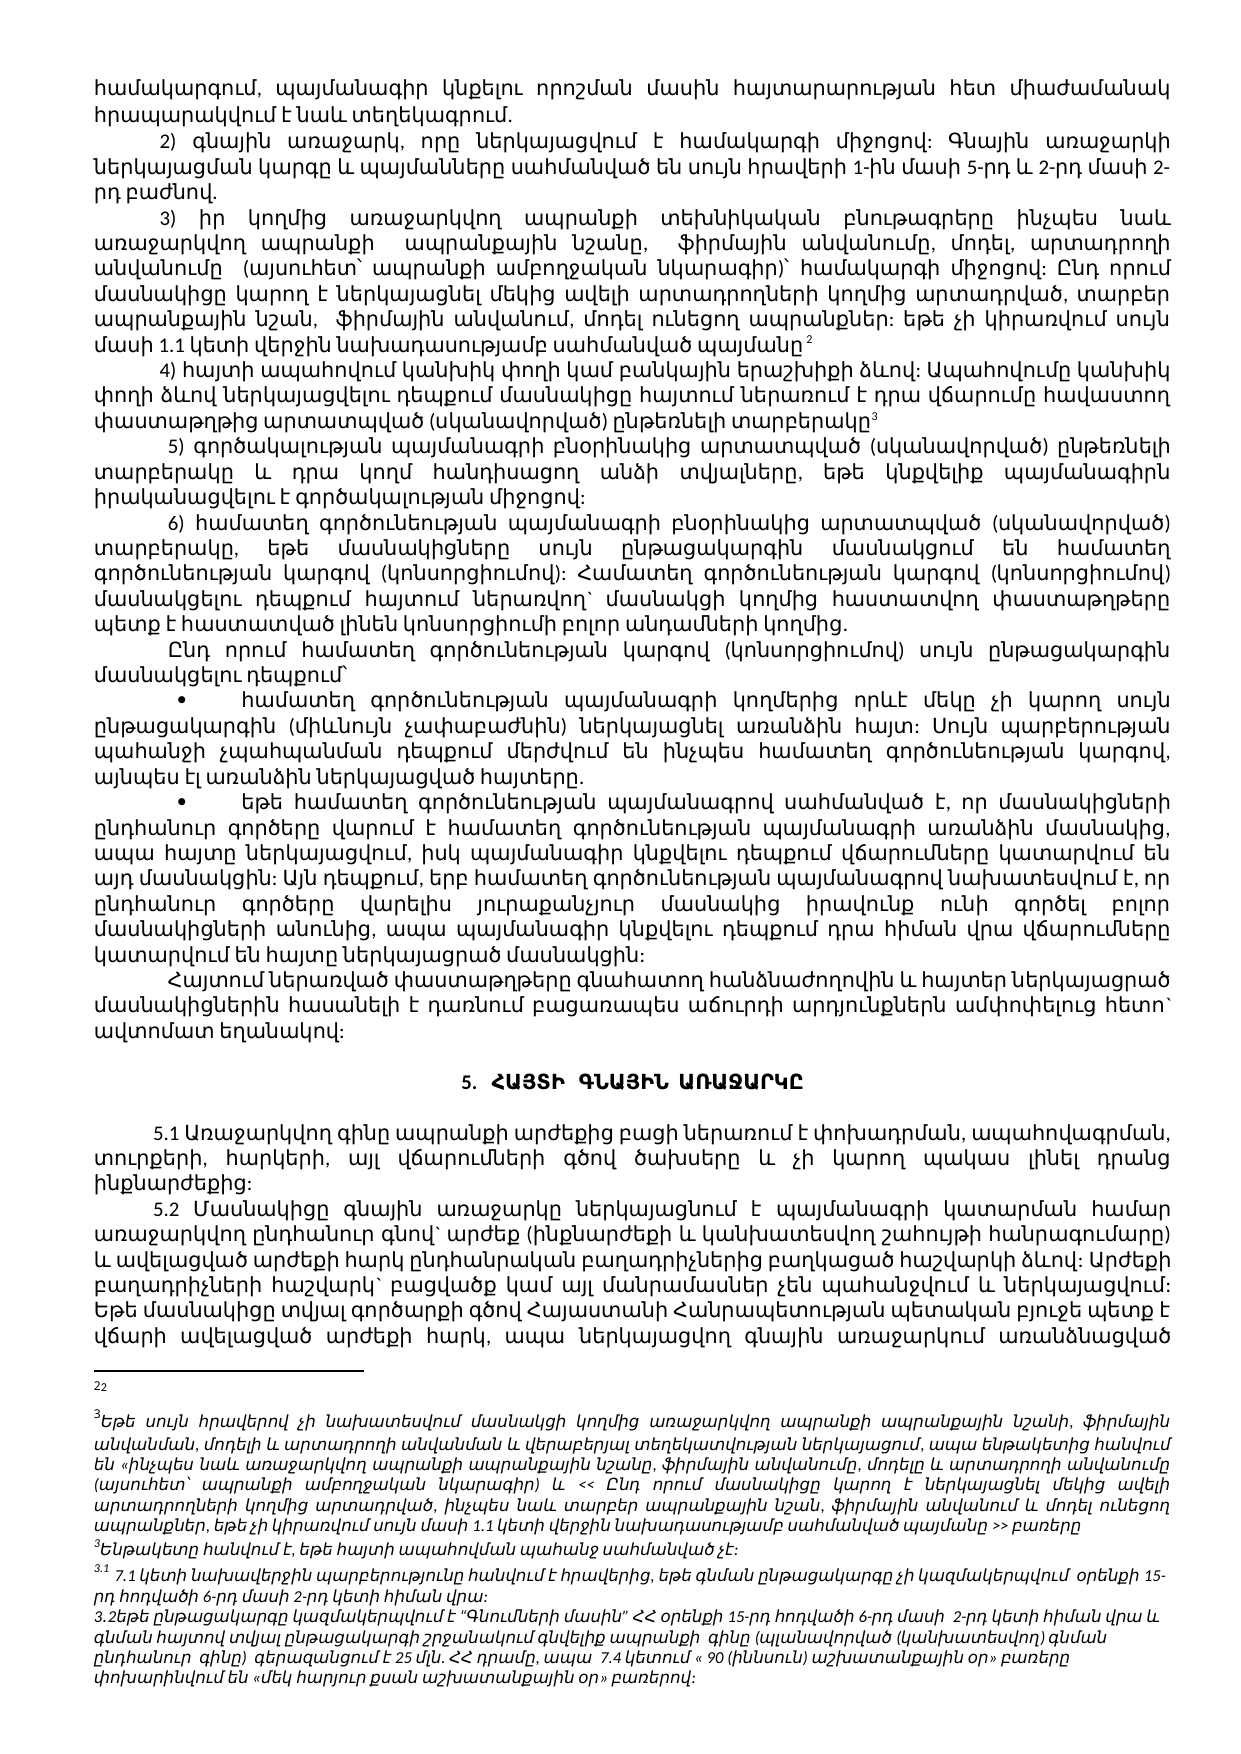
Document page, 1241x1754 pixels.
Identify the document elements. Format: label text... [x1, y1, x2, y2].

list եթե համատեղ գործունեության պայմանագրով սահմանված է, որ մասնակիցների ընդհանուր գործերը վարում է համատեղ գործունեության պայմանագրի առանձին մասնակից, ապա հայտը ներկայացվում, իսկ պայմանագիր կնքվելու դեպքում վճարումները կատարվում են այդ մասնակցին: Այն դեպքում, երբ համատեղ գործունեության պայմանագրով նախատեսվում է, որ ընդհանուր գործերը վարելիս յուրաքանչյուր մասնակից իրավունք ունի գործել բոլոր մասնակիցների անունից, ապա պայմանագիր կնքվելու դեպքում դրա հիման վրա վճարումները կատարվում են հայտը ներկայացրած մասնակցին: [94, 789, 1171, 967]
text 6) համատեղ գործունեության պայմանագրի բնօրինակից արտատպված (սկանավորված) տարբերակը, եթե մասնակիցները սույն ընթացակարգին մասնակցում են համատեղ գործունեության կարգով (կոնսորցիումով): Համատեղ գործունեության կարգով (կոնսորցիումով) մասնակցելու դեպքում հայտում ներառվող` մասնակցի կողմից հաստատվող փաստաթղթերը պետք է հաստատված լինեն կոնսորցիումի բոլոր անդամների կողմից. [94, 510, 1171, 637]
text Հայտում ներառված փաստաթղթերը գնահատող հանձնաժողովին և հայտեր ներկայացրած մասնակիցներին հասանելի է դառնում բացառապես աճուրդի արդյունքներն ամփոփելուց հետո` ավտոմատ եղանակով: [94, 967, 1171, 1043]
text 5) գործակալության պայմանագրի բնօրինակից արտատպված (սկանավորված) ընթեռնելի տարբերակը և դրա կողմ հանդիսացող անձի տվյալները, եթե կնքվելիք պայմանագիրն իրականացվելու է գործակալության միջոցով: [94, 433, 1171, 510]
text 4) հայտի ապահովում կանխիկ փողի կամ բանկային երաշխիքի ձևով: Ապահովումը կանխիկ փողի ձևով ներկայացվելու դեպքում մասնակիցը հայտում ներառում է դրա վճարումը հավաստող փաստաթղթից արտատպված (սկանավորված) ընթեռնելի տարբերակը3 [94, 357, 1171, 433]
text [94, 75, 1171, 128]
list համատեղ գործունեության պայմանագրի կողմերից որևէ մեկը չի կարող սույն ընթացակարգին (միևնույն չափաբաժնին) ներկայացնել առանձին հայտ: Սույն պարբերության պահանջի չպահպանման դեպքում մերժվում են ինչպես համատեղ գործունեության կարգով, այնպես էլ առանձին ներկայացված հայտերը. [94, 688, 1171, 789]
text Ընդ որում համատեղ գործունեության կարգով (կոնսորցիումով) սույն ընթացակարգին մասնակցելու դեպքում՝ [94, 637, 1171, 688]
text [94, 1196, 1171, 1348]
text 2) գնային առաջարկ, որը ներկայացվում է համակարգի միջոցով: Գնային առաջարկի ներկայացման կարգը և պայմանները սահմանված են սույն հրավերի 1-ին մասի 5-րդ և 2-րդ մասի 2-րդ բաժնով. [94, 128, 1171, 205]
text 5.1 Առաջարկվող գինը ապրանքի արժեքից բացի ներառում է փոխադրման, ապահովագրման, տուրքերի, հարկերի, այլ վճարումների գծով ծախսերը և չի կարող պակաս լինել դրանց ինքնարժեքից: [94, 1120, 1171, 1196]
text 5. ՀԱՅՏԻ ԳՆԱՅԻՆ ԱՌԱՋԱՐԿԸ [94, 1069, 1171, 1094]
text 3) իր կողմից առաջարկվող ապրանքի տեխնիկական բնութագրերը ինչպես նաև առաջարկվող ապրանքի ապրանքային նշանը, ֆիրմային անվանումը, մոդել, արտադրողի անվանումը (այսուհետ՝ ապրանքի ամբողջական նկարագիր)՝ համակարգի միջոցով: Ընդ որում մասնակիցը կարող է ներկայացնել մեկից ավելի արտադրողների կողմից արտադրված, տարբեր ապրանքային նշան, ֆիրմային անվանում, մոդել ունեցող ապրանքներ: եթե չի կիրառվում սույն մասի 1.1 կետի վերջին նախադասությամբ սահմանված պայմանը 2 [94, 205, 1171, 357]
